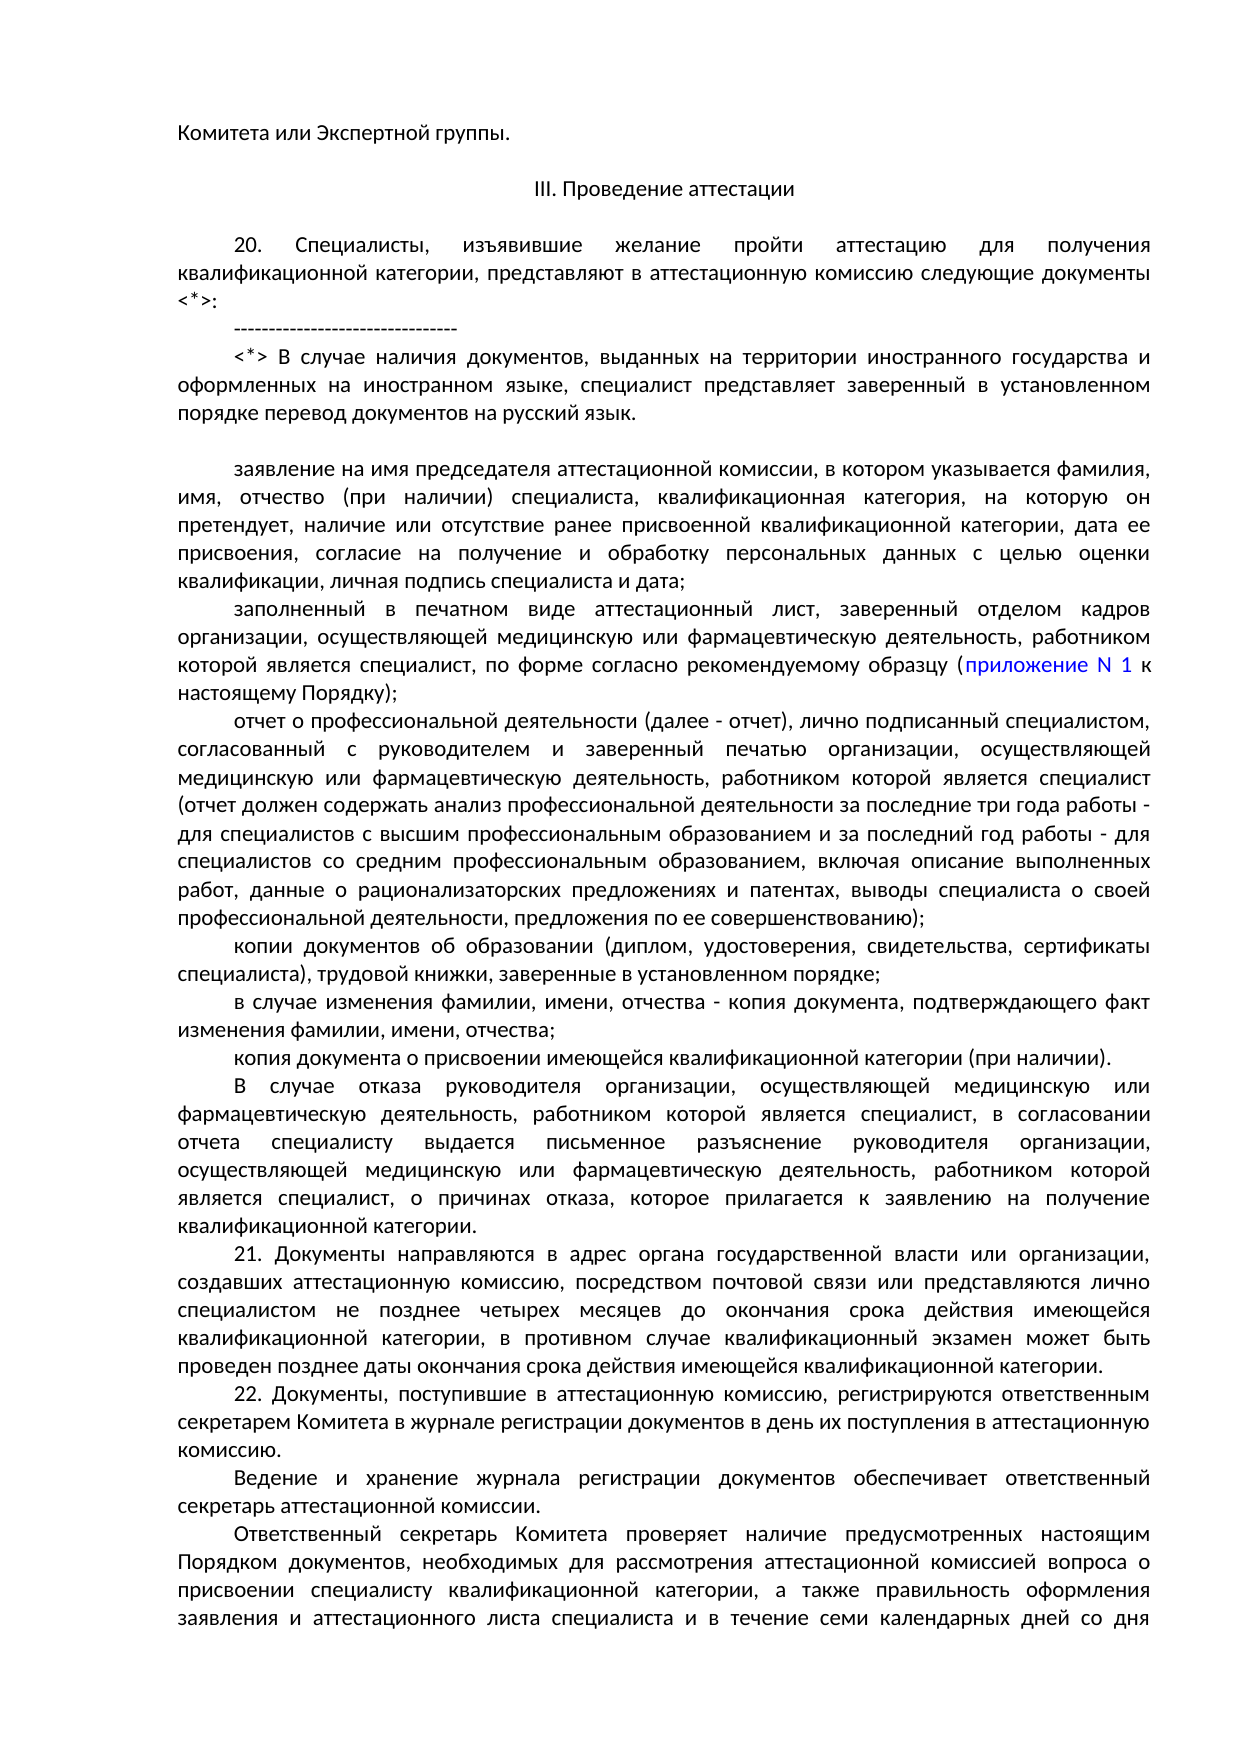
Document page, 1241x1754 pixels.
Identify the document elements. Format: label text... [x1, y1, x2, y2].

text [177, 118, 1152, 146]
text 21. Документы направляются в адрес органа государственной власти или организации, создавших аттестационную комиссию, посредством почтовой связи или представляются лично специалистом не позднее четырех месяцев до окончания срока действия имеющейся квалификационной категории, в противном случае квалификационный экзамен может быть проведен позднее даты окончания срока действия имеющейся квалификационной категории. [177, 1239, 1152, 1379]
text копия документа о присвоении имеющейся квалификационной категории (при наличии). [177, 1043, 1152, 1071]
text <*> В случае наличия документов, выданных на территории иностранного государства и оформленных на иностранном языке, специалист представляет заверенный в установленном порядке перевод документов на русский язык. [177, 342, 1152, 426]
text заявление на имя председателя аттестационной комиссии, в котором указывается фамилия, имя, отчество (при наличии) специалиста, квалификационная категория, на которую он претендует, наличие или отсутствие ранее присвоенной квалификационной категории, дата ее присвоения, согласие на получение и обработку персональных данных с целью оценки квалификации, личная подпись специалиста и дата; [177, 454, 1152, 594]
text 20. Специалисты, изъявившие желание пройти аттестацию для получения квалификационной категории, представляют в аттестационную комиссию следующие документы <*>: [177, 230, 1152, 314]
text заполненный в печатном виде аттестационный лист, заверенный отделом кадров организации, осуществляющей медицинскую или фармацевтическую деятельность, работником которой является специалист, по форме согласно рекомендуемому образцу (приложение N 1 к настоящему Порядку); [177, 594, 1152, 707]
text Ведение и хранение журнала регистрации документов обеспечивает ответственный секретарь аттестационной комиссии. [177, 1463, 1152, 1519]
text копии документов об образовании (диплом, удостоверения, свидетельства, сертификаты специалиста), трудовой книжки, заверенные в установленном порядке; [177, 931, 1152, 987]
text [177, 1519, 1152, 1631]
text 22. Документы, поступившие в аттестационную комиссию, регистрируются ответственным секретарем Комитета в журнале регистрации документов в день их поступления в аттестационную комиссию. [177, 1379, 1152, 1463]
text III. Проведение аттестации [177, 174, 1152, 202]
text отчет о профессиональной деятельности (далее - отчет), лично подписанный специалистом, согласованный с руководителем и заверенный печатью организации, осуществляющей медицинскую или фармацевтическую деятельность, работником которой является специалист (отчет должен содержать анализ профессиональной деятельности за последние три года работы - для специалистов с высшим профессиональным образованием и за последний год работы - для специалистов со средним профессиональным образованием, включая описание выполненных работ, данные о рационализаторских предложениях и патентах, выводы специалиста о своей профессиональной деятельности, предложения по ее совершенствованию); [177, 707, 1152, 931]
text в случае изменения фамилии, имени, отчества - копия документа, подтверждающего факт изменения фамилии, имени, отчества; [177, 987, 1152, 1043]
text В случае отказа руководителя организации, осуществляющей медицинскую или фармацевтическую деятельность, работником которой является специалист, в согласовании отчета специалисту выдается письменное разъяснение руководителя организации, осуществляющей медицинскую или фармацевтическую деятельность, работником которой является специалист, о причинах отказа, которое прилагается к заявлению на получение квалификационной категории. [177, 1071, 1152, 1239]
text -------------------------------- [177, 314, 1152, 342]
